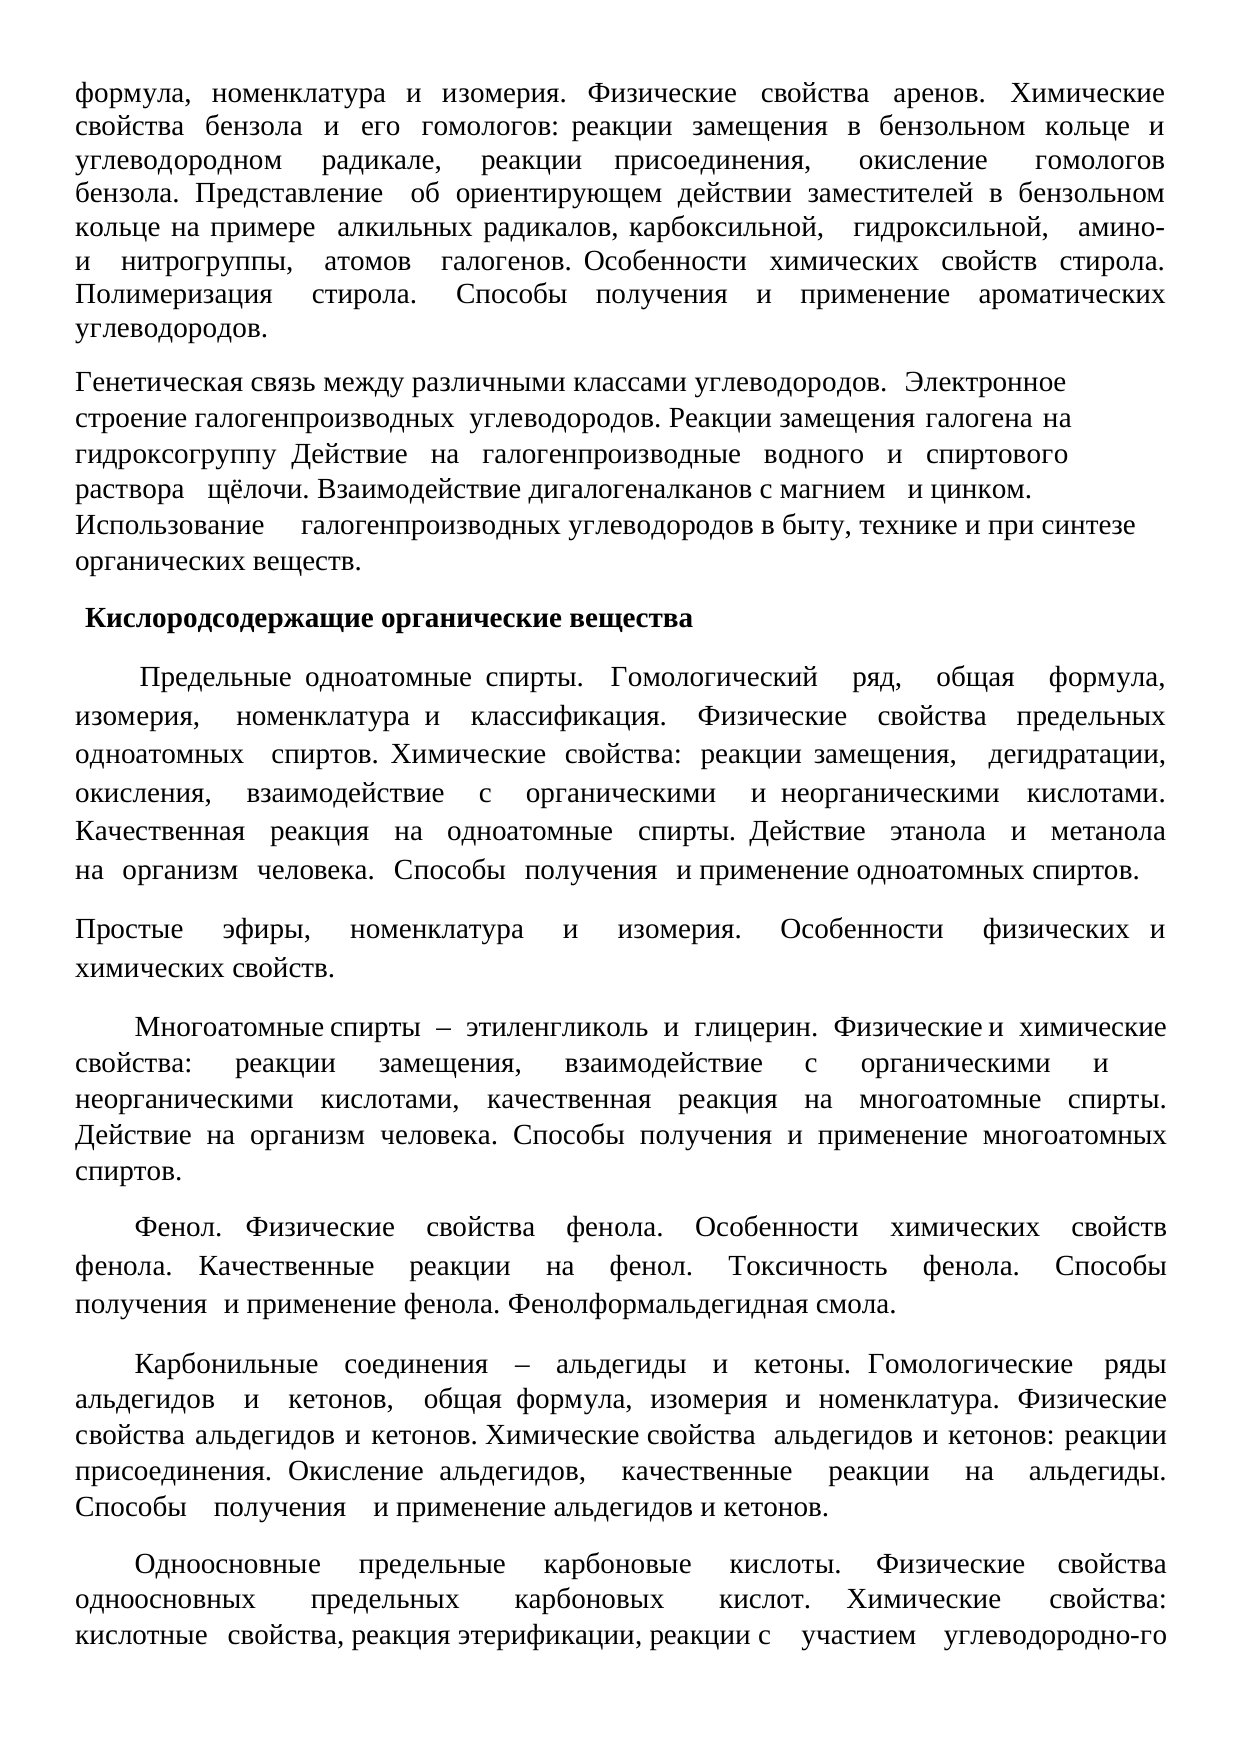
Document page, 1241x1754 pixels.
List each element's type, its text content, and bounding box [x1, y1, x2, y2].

text Генетическая связь между различными классами углеводородов. Электронное строение галогенпроизводных углеводородов. Реакции замещения галогена на гидроксогруппу Действие на галогенпроизводные водного и спиртового раствора щёлочи. Взаимодействие дигалогеналканов с магнием и цинком. Использование галогенпроизводных углеводородов в быту, технике и при синтезе органических веществ. [75, 364, 1170, 577]
text Фенол. Физические свойства фенола. Особенности химических свойств фенола. Качественные реакции на фенол. Токсичность фенола. Способы получения и применение фенола. Фенолформальдегидная смола. [75, 1209, 1167, 1320]
text Карбонильные соединения – альдегиды и кетоны. Гомологические ряды альдегидов и кетонов, общая формула, изомерия и номенклатура. Физические свойства альдегидов и кетонов. Химические свойства альдегидов и кетонов: реакции присоединения. Окисление альдегидов, качественные реакции на альдегиды. Способы получения и применение альдегидов и кетонов. [75, 1346, 1167, 1523]
text Простые эфиры, номенклатура и изомерия. Особенности физических и химических свойств. [75, 911, 1166, 983]
text Предельные одноатомные спирты. Гомологический ряд, общая формула, изомерия, номенклатура и классификация. Физические свойства предельных одноатомных спиртов. Химические свойства: реакции замещения, дегидратации, окисления, взаимодействие с органическими и неорганическими кислотами. Качественная реакция на одноатомные спирты. Действие этанола и метанола на организм человека. Способы получения и применение одноатомных спиртов. [75, 659, 1166, 886]
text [75, 1546, 1167, 1651]
text Многоатомныеспирты – этиленгликоль и глицерин. Физическиеи химические свойства: реакции замещения, взаимодействие с органическими и неорганическими кислотами, качественная реакция на многоатомные спирты. Действие на организм человека. Способы получения и применение многоатомных спиртов. [75, 1009, 1167, 1186]
text Кислородсодержащие органические вещества [75, 600, 1165, 633]
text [75, 75, 1165, 343]
